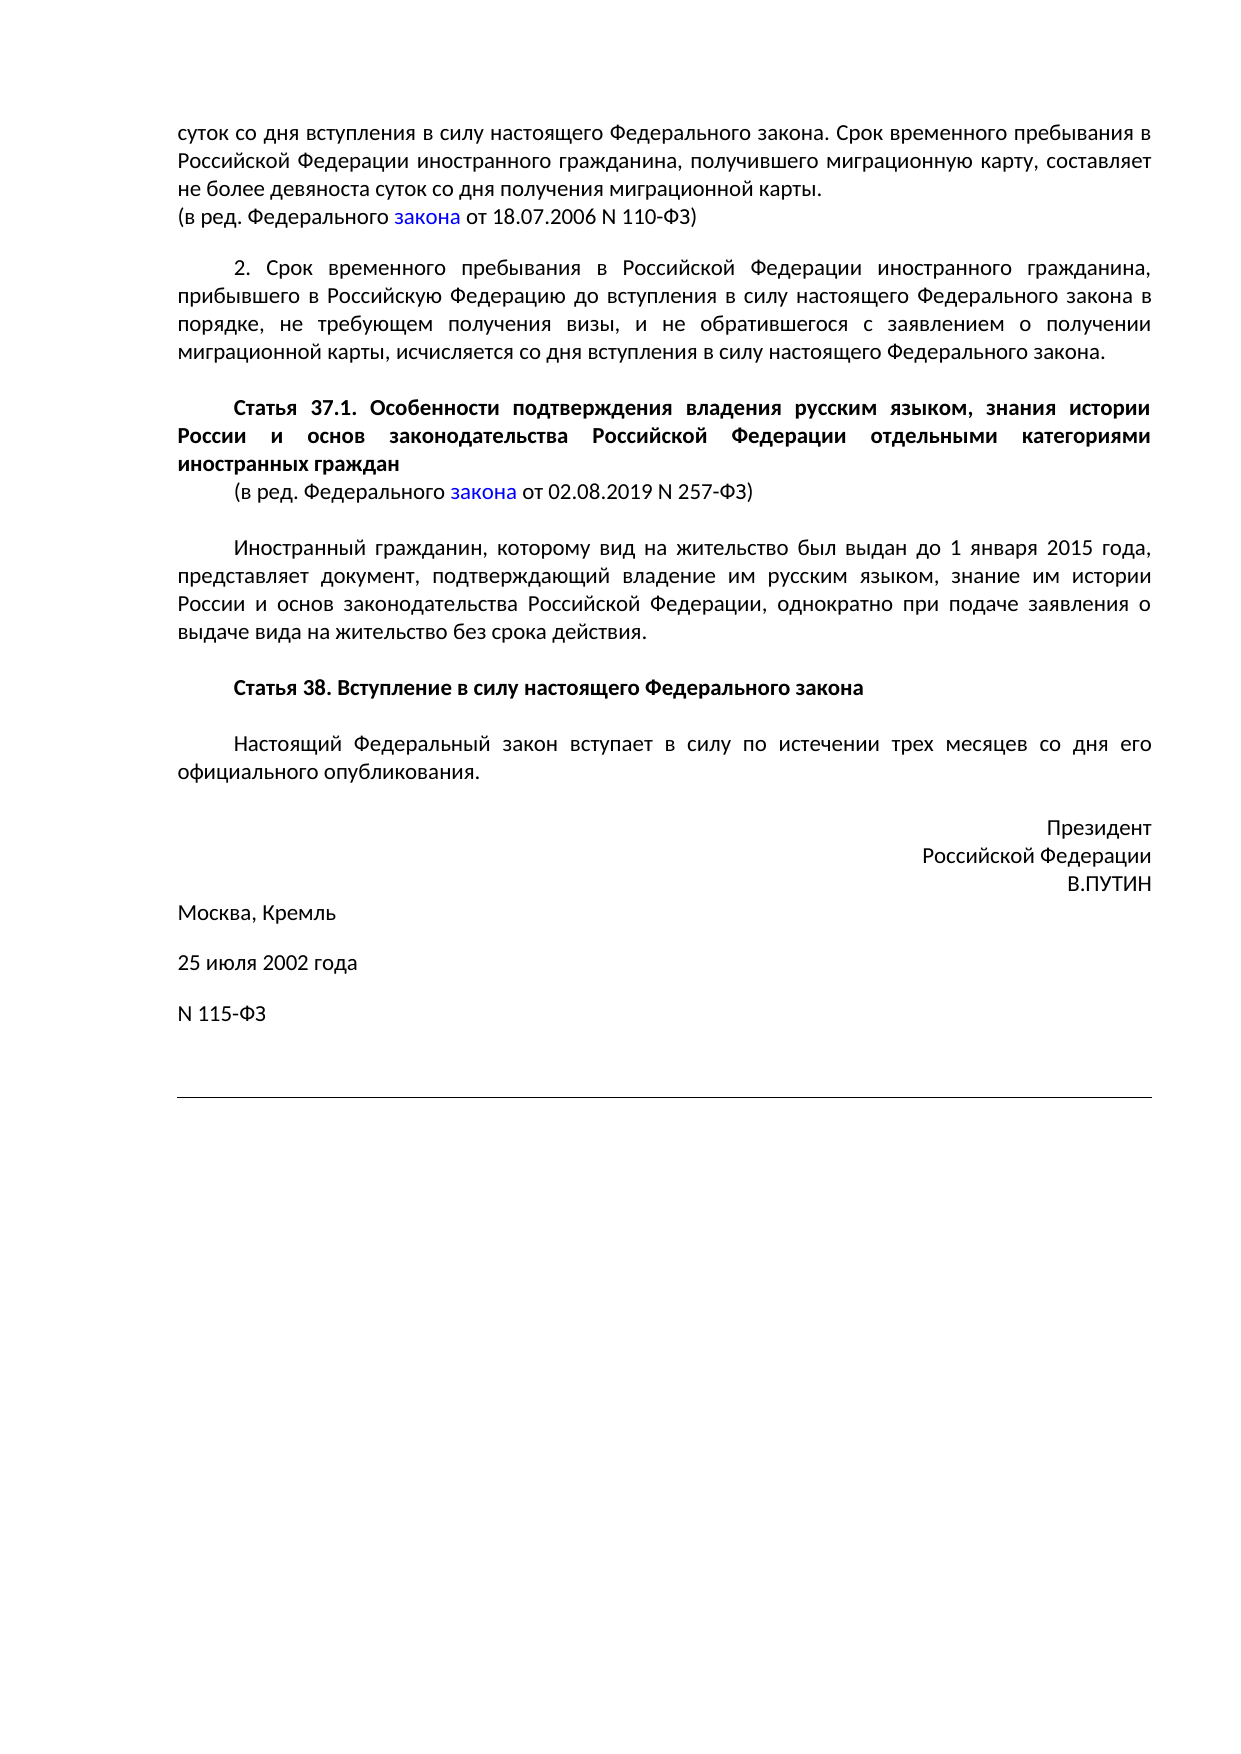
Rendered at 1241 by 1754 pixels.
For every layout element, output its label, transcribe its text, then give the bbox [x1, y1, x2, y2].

title Статья 37.1. Особенности подтверждения владения русским языком, знания истории России и основ законодательства Российской Федерации отдельными категориями иностранных граждан [177, 393, 1152, 477]
text N 115-ФЗ [177, 999, 1152, 1027]
text Президент [177, 813, 1152, 842]
text (в ред. Федерального закона от 18.07.2006 N 110-ФЗ) [177, 202, 1152, 230]
title Статья 38. Вступление в силу настоящего Федерального закона [177, 673, 1152, 701]
text Москва, Кремль [177, 898, 1152, 926]
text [177, 118, 1152, 202]
text 2. Срок временного пребывания в Российской Федерации иностранного гражданина, прибывшего в Российскую Федерацию до вступления в силу настоящего Федерального закона в порядке, не требующем получения визы, и не обратившегося с заявлением о получении миграционной карты, исчисляется со дня вступления в силу настоящего Федерального закона. [177, 253, 1152, 365]
text Настоящий Федеральный закон вступает в силу по истечении трех месяцев со дня его официального опубликования. [177, 729, 1152, 786]
text Российской Федерации [177, 842, 1152, 869]
text Иностранный гражданин, которому вид на жительство был выдан до 1 января 2015 года, представляет документ, подтверждающий владение им русским языком, знание им истории России и основ законодательства Российской Федерации, однократно при подаче заявления о выдаче вида на жительство без срока действия. [177, 533, 1152, 645]
text (в ред. Федерального закона от 02.08.2019 N 257-ФЗ) [177, 477, 1152, 505]
text 25 июля 2002 года [177, 948, 1152, 977]
text В.ПУТИН [177, 869, 1152, 898]
